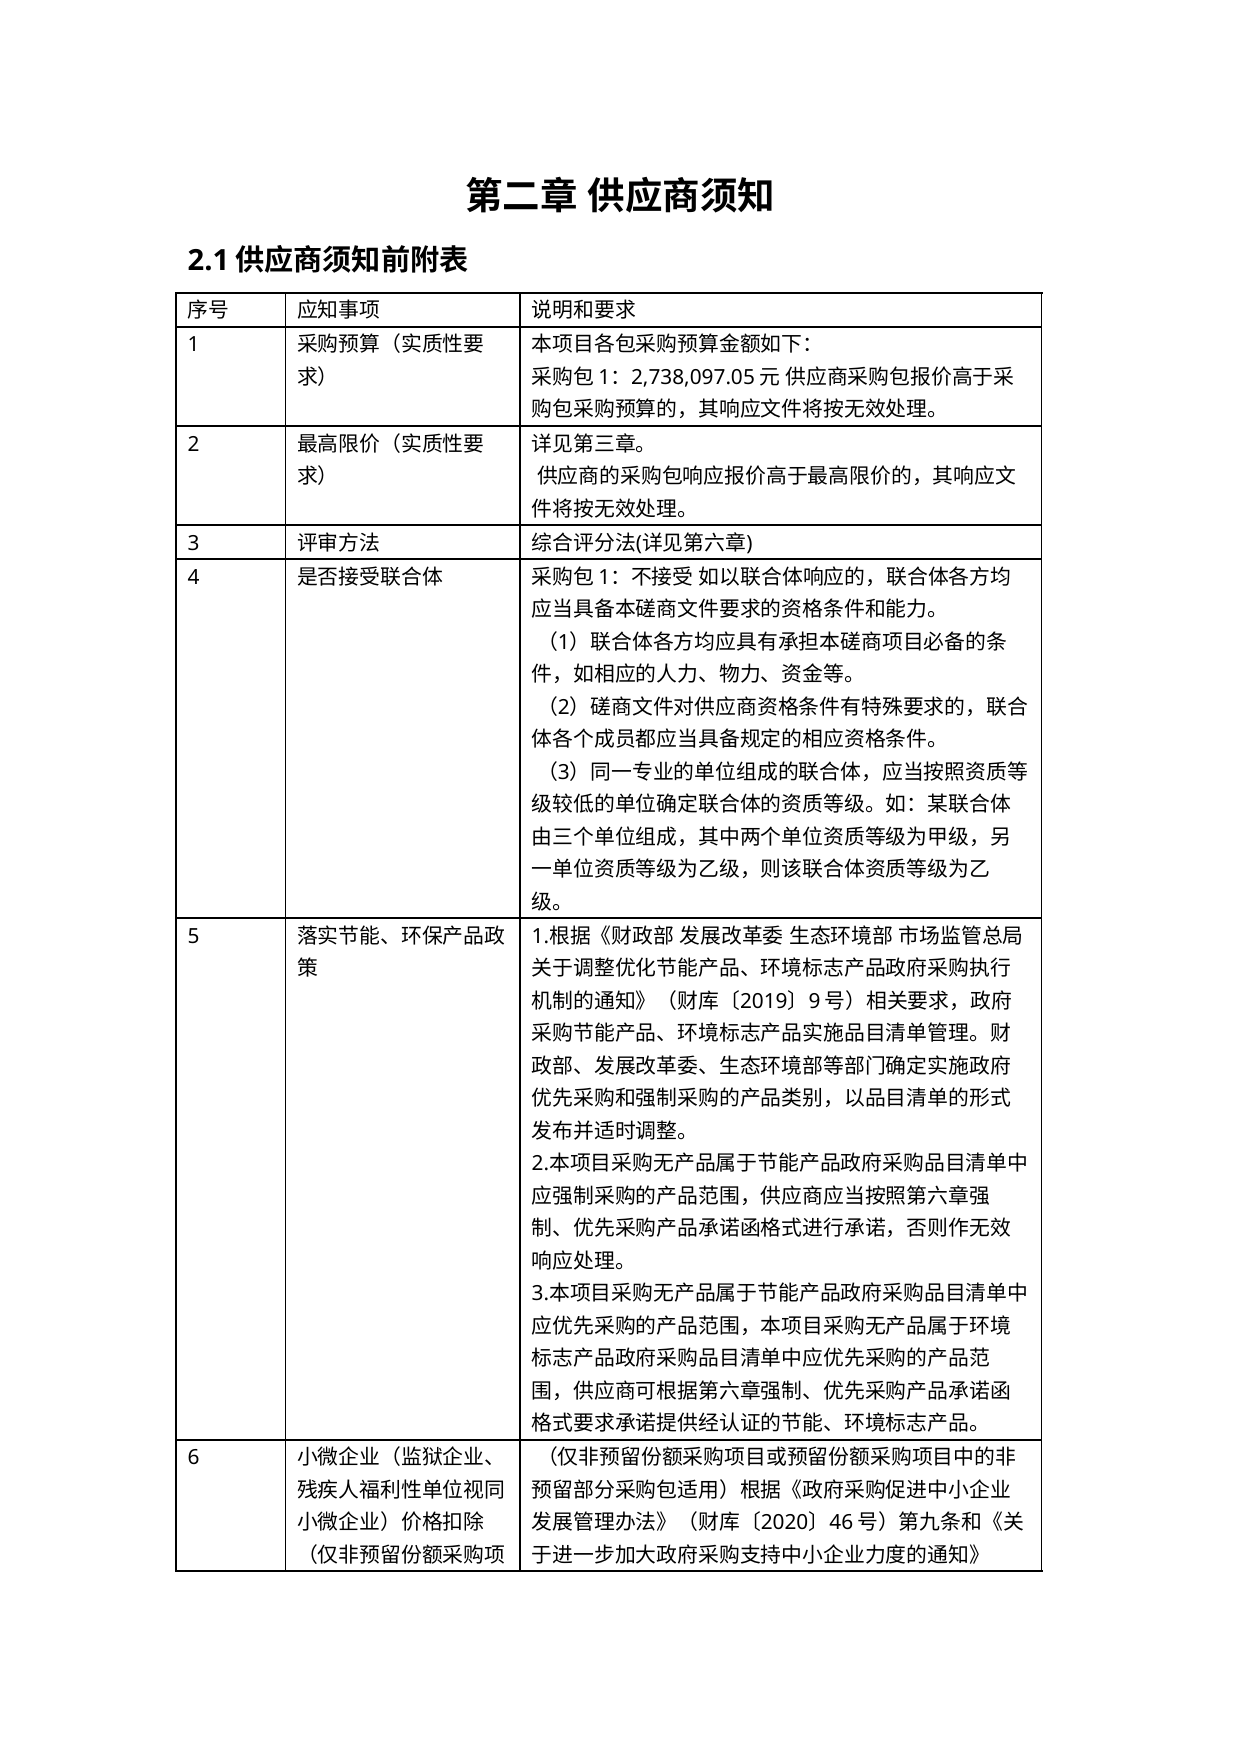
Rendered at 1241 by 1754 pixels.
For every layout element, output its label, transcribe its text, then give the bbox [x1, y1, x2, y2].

text 2.1供应商须知前附表 [187, 227, 1053, 292]
table_header 应知事项 [286, 294, 519, 326]
table_cell 5 [177, 919, 285, 1439]
table_cell 1 [177, 328, 285, 425]
table_cell 6 [177, 1441, 285, 1570]
table_cell 详见第三章。 供应商的采购包响应报价高于最高限价的，其响应文件将按无效处理。 [521, 427, 1041, 524]
table_cell 是否接受联合体 [286, 560, 519, 917]
table_cell 2 [177, 427, 285, 524]
table_cell 1.根据《财政部 发展改革委 生态环境部 市场监管总局关于调整优化节能产品、环境标志产品政府采购执行机制的通知》（财库〔2019〕9号）相关要求，政府采购节能产品、环境标志产品实施品目清单管理。财政部、发展改革委、生态环境部等部门确定实施政府优先采购和强制采购的产品类别，以品目清单的形式发布并适时调整。 2.本项目采购无产品属于节能产品政府采购品目清单中应强制采购的产品范围，供应商应当按照第六章强制、优先采购产品承诺函格式进行承诺，否则作无效响应处理。 3.本项目采购无产品属于节能产品政府采购品目清单中应优先采购的产品范围，本项目采购无产品属于环境标志产品政府采购品目清单中应优先采购的产品范围，供应商可根据第六章强制、优先采购产品承诺函格式要求承诺提供经认证的节能、环境标志产品。 [521, 919, 1041, 1439]
table_cell 落实节能、环保产品政策 [286, 919, 519, 1439]
table_cell 采购包1：不接受 如以联合体响应的，联合体各方均应当具备本磋商文件要求的资格条件和能力。 （1）联合体各方均应具有承担本磋商项目必备的条件，如相应的人力、物力、资金等。 （2）磋商文件对供应商资格条件有特殊要求的，联合体各个成员都应当具备规定的相应资格条件。 （3）同一专业的单位组成的联合体，应当按照资质等级较低的单位确定联合体的资质等级。如：某联合体由三个单位组成，其中两个单位资质等级为甲级，另一单位资质等级为乙级，则该联合体资质等级为乙级。 [521, 560, 1041, 917]
table_cell 本项目各包采购预算金额如下： 采购包1：2,738,097.05元 供应商采购包报价高于采购包采购预算的，其响应文件将按无效处理。 [521, 328, 1041, 425]
table_header 序号 [177, 294, 285, 326]
table_cell 综合评分法(详见第六章) [521, 526, 1041, 558]
table_cell 4 [177, 560, 285, 917]
table_cell 最高限价（实质性要求） [286, 427, 519, 524]
table_cell 采购预算（实质性要求） [286, 328, 519, 425]
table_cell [521, 1441, 1041, 1570]
text 第二章 供应商须知 [187, 162, 1053, 227]
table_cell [286, 1441, 519, 1570]
table_header 说明和要求 [521, 294, 1041, 326]
table_cell 评审方法 [286, 526, 519, 558]
table_cell 3 [177, 526, 285, 558]
